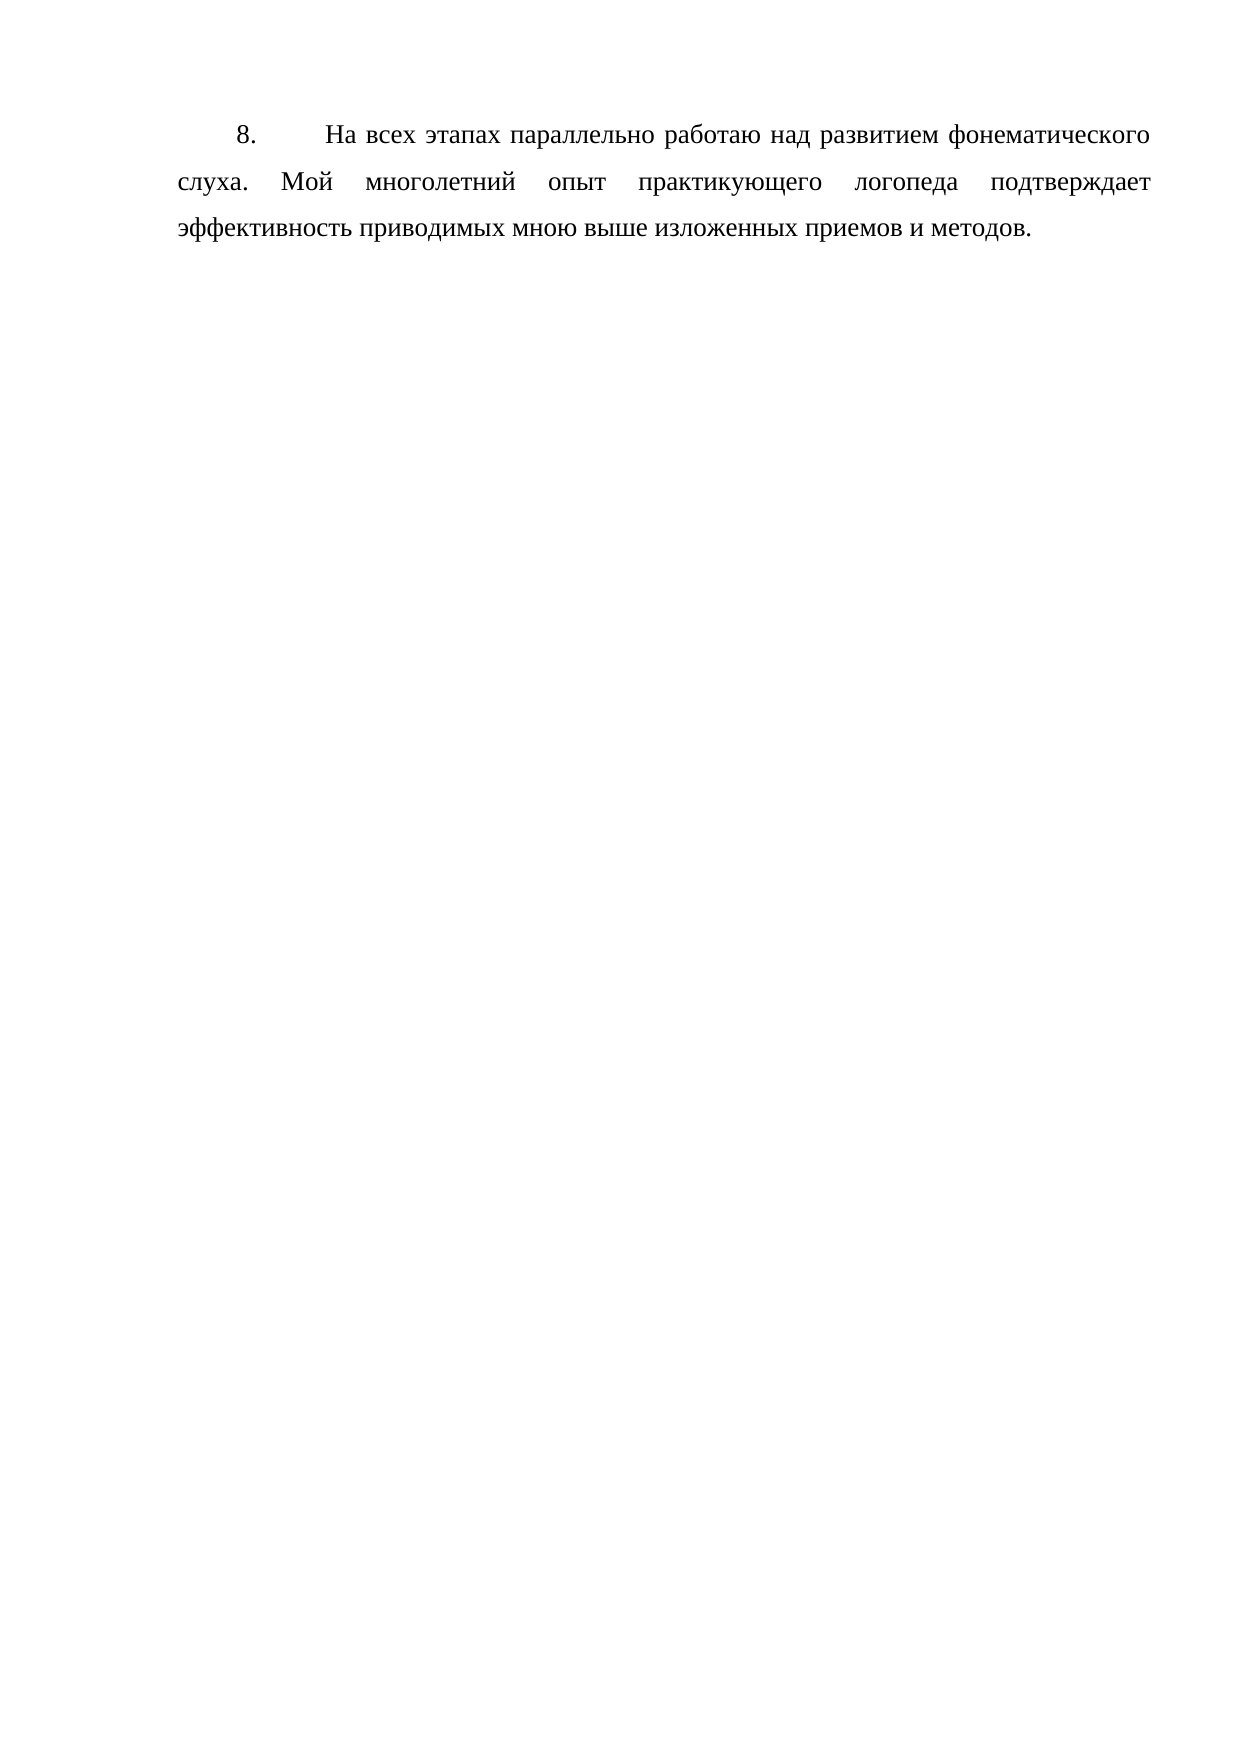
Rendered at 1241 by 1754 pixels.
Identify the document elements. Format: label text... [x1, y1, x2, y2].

list На всех этапах параллельно работаю над развитием фонематического слуха. Мой многолетний опыт практикующего логопеда подтверждает эффективность приводимых мною выше изложенных приемов и методов. [177, 118, 1152, 243]
